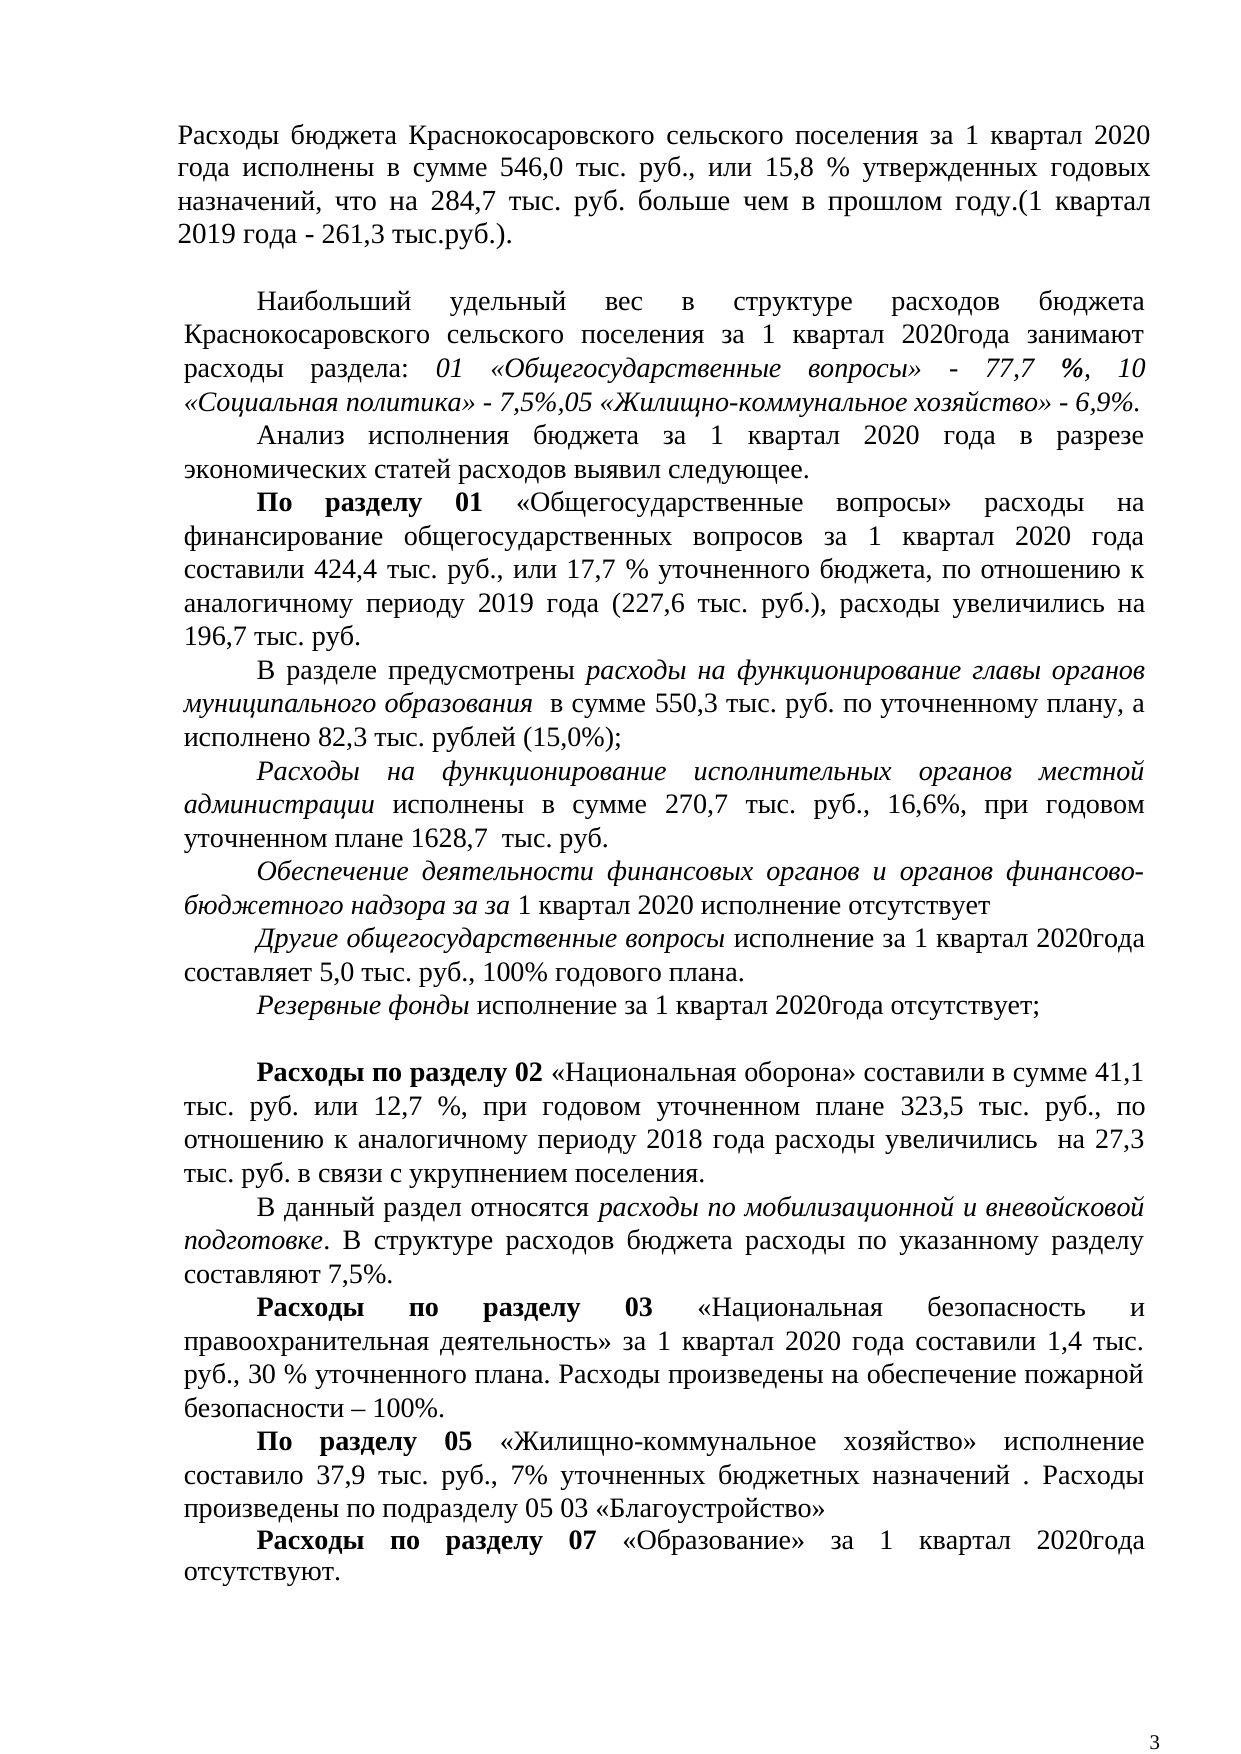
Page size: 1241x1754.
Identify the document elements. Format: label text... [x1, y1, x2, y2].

text Расходы по разделу 03 «Национальная безопасность и правоохранительная деятельность» за 1 квартал 2020 года составили 1,4 тыс. руб., 30 % уточненного плана. Расходы произведены на обеспечение пожарной безопасности – 100%. [183, 1290, 1145, 1424]
text По разделу 05 «Жилищно-коммунальное хозяйство» исполнение составило 37,9 тыс. руб., 7% уточненных бюджетных назначений . Расходы произведены по подразделу 05 03 «Благоустройство» [183, 1424, 1145, 1524]
text Обеспечение деятельности финансовых органов и органов финансово-бюджетного надзора за за 1 квартал 2020 исполнение отсутствует [183, 854, 1145, 921]
text Наибольший удельный вес в структуре расходов бюджета Краснокосаровского сельского поселения за 1 квартал 2020года занимают расходы раздела: 01 «Общегосударственные вопросы» - 77,7 %, 10 «Социальная политика» - 7,5%,05 «Жилищно-коммунальное хозяйство» - 6,9%. [183, 283, 1145, 418]
text В данный раздел относятся расходы по мобилизационной и вневойсковой подготовке. В структуре расходов бюджета расходы по указанному разделу составляют 7,5%. [183, 1189, 1145, 1290]
text Расходы на функционирование исполнительных органов местной администрации исполнены в сумме 270,7 тыс. руб., 16,6%, при годовом уточненном плане 1628,7 тыс. руб. [183, 753, 1145, 854]
text Расходы по разделу 02 «Национальная оборона» составили в сумме 41,1 тыс. руб. или 12,7 %, при годовом уточненном плане 323,5 тыс. руб., по отношению к аналогичному периоду 2018 года расходы увеличились на 27,3 тыс. руб. в связи с укрупнением поселения. [183, 1055, 1145, 1189]
text Другие общегосударственные вопросы исполнение за 1 квартал 2020года составляет 5,0 тыс. руб., 100% годового плана. [183, 921, 1145, 988]
text Расходы по разделу 07 «Образование» за 1 квартал 2020года отсутствуют. [183, 1524, 1145, 1587]
text В разделе предусмотрены расходы на функционирование главы органов муниципального образования в сумме 550,3 тыс. руб. по уточненному плану, а исполнено 82,3 тыс. рублей (15,0%); [183, 652, 1145, 753]
text Расходы бюджета Краснокосаровского сельского поселения за 1 квартал 2020 года исполнены в сумме 546,0 тыс. руб., или 15,8 % утвержденных годовых назначений, что на 284,7 тыс. руб. больше чем в прошлом году.(1 квартал 2019 года - 261,3 тыс.руб.). [177, 118, 1152, 250]
text По разделу 01 «Общегосударственные вопросы» расходы на финансирование общегосударственных вопросов за 1 квартал 2020 года составили 424,4 тыс. руб., или 17,7 % уточненного бюджета, по отношению к аналогичному периоду 2019 года (227,6 тыс. руб.), расходы увеличились на 196,7 тыс. руб. [183, 485, 1145, 652]
text Резервные фонды исполнение за 1 квартал 2020года отсутствует; [183, 988, 1152, 1021]
text Анализ исполнения бюджета за 1 квартал 2020 года в разрезе экономических статей расходов выявил следующее. [183, 418, 1145, 485]
